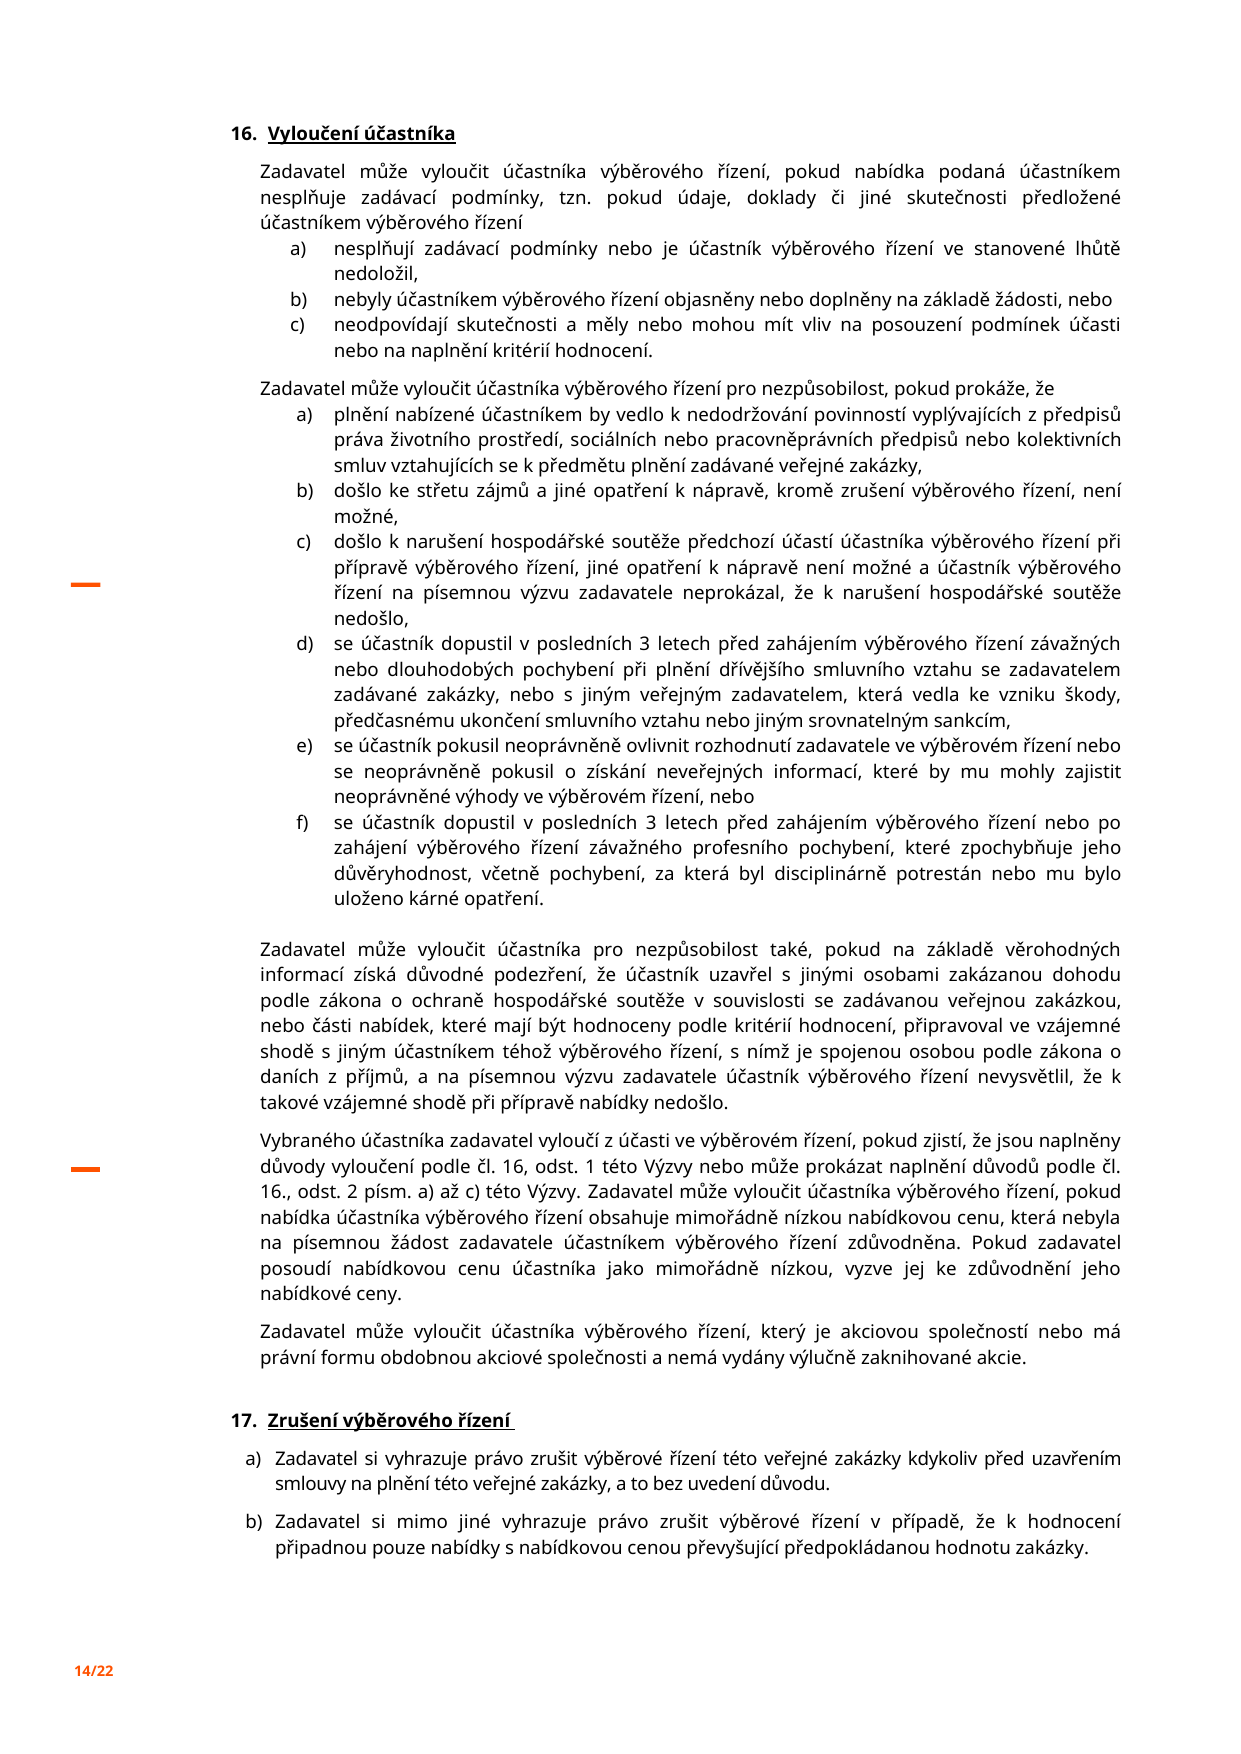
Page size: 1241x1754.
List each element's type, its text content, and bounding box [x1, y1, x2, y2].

list Zadavatel si vyhrazuje právo zrušit výběrové řízení této veřejné zakázky kdykoliv před uzavřením smlouvy na plnění této veřejné zakázky, a to bez uvedení důvodu. [245, 1445, 1122, 1496]
text Zadavatel může vyloučit účastníka výběrového řízení pro nezpůsobilost, pokud prokáže, že [260, 375, 1122, 401]
list se účastník pokusil neoprávněně ovlivnit rozhodnutí zadavatele ve výběrovém řízení nebo se neoprávněně pokusil o získání neveřejných informací, které by mu mohly zajistit neoprávněné výhody ve výběrovém řízení, nebo [296, 733, 1122, 809]
list plnění nabízené účastníkem by vedlo k nedodržování povinností vyplývajících z předpisů práva životního prostředí, sociálních nebo pracovněprávních předpisů nebo kolektivních smluv vztahujících se k předmětu plnění zadávané veřejné zakázky, [296, 401, 1122, 477]
list neodpovídají skutečnosti a měly nebo mohou mít vliv na posouzení podmínek účasti nebo na naplnění kritérií hodnocení. [290, 312, 1122, 363]
list nesplňují zadávací podmínky nebo je účastník výběrového řízení ve stanovené lhůtě nedoložil, [290, 235, 1122, 286]
list Zrušení výběrového řízení [230, 1407, 1122, 1433]
list Zadavatel si mimo jiné vyhrazuje právo zrušit výběrové řízení v případě, že k hodnocení připadnou pouze nabídky s nabídkovou cenou převyšující předpokládanou hodnotu zakázky. [245, 1509, 1122, 1560]
text Zadavatel může vyloučit účastníka výběrového řízení, pokud nabídka podaná účastníkem nesplňuje zadávací podmínky, tzn. pokud údaje, doklady či jiné skutečnosti předložené účastníkem výběrového řízení [260, 159, 1122, 235]
list došlo ke střetu zájmů a jiné opatření k nápravě, kromě zrušení výběrového řízení, není možné, [296, 477, 1122, 528]
list došlo k narušení hospodářské soutěže předchozí účastí účastníka výběrového řízení při přípravě výběrového řízení, jiné opatření k nápravě není možné a účastník výběrového řízení na písemnou výzvu zadavatele neprokázal, že k narušení hospodářské soutěže nedošlo, [296, 528, 1122, 631]
text Zadavatel může vyloučit účastníka pro nezpůsobilost také, pokud na základě věrohodných informací získá důvodné podezření, že účastník uzavřel s jinými osobami zakázanou dohodu podle zákona o ochraně hospodářské soutěže v souvislosti se zadávanou veřejnou zakázkou, nebo části nabídek, které mají být hodnoceny podle kritérií hodnocení, připravoval ve vzájemné shodě s jiným účastníkem téhož výběrového řízení, s nímž je spojenou osobou podle zákona o daních z příjmů, a na písemnou výzvu zadavatele účastník výběrového řízení nevysvětlil, že k takové vzájemné shodě při přípravě nabídky nedošlo. [260, 936, 1122, 1115]
list nebyly účastníkem výběrového řízení objasněny nebo doplněny na základě žádosti, nebo [290, 286, 1122, 312]
text Vybraného účastníka zadavatel vyloučí z účasti ve výběrovém řízení, pokud zjistí, že jsou naplněny důvody vyloučení podle čl. 16, odst. 1 této Výzvy nebo může prokázat naplnění důvodů podle čl. 16., odst. 2 písm. a) až c) této Výzvy. Zadavatel může vyloučit účastníka výběrového řízení, pokud nabídka účastníka výběrového řízení obsahuje mimořádně nízkou nabídkovou cenu, která nebyla na písemnou žádost zadavatele účastníkem výběrového řízení zdůvodněna. Pokud zadavatel posoudí nabídkovou cenu účastníka jako mimořádně nízkou, vyzve jej ke zdůvodnění jeho nabídkové ceny. [260, 1127, 1122, 1306]
list se účastník dopustil v posledních 3 letech před zahájením výběrového řízení nebo po zahájení výběrového řízení závažného profesního pochybení, které zpochybňuje jeho důvěryhodnost, včetně pochybení, za která byl disciplinárně potrestán nebo mu bylo uloženo kárné opatření. [296, 809, 1122, 911]
list Vyloučení účastníka [230, 121, 1122, 146]
text Zadavatel může vyloučit účastníka výběrového řízení, který je akciovou společností nebo má právní formu obdobnou akciové společnosti a nemá vydány výlučně zaknihované akcie. [260, 1318, 1122, 1369]
list se účastník dopustil v posledních 3 letech před zahájením výběrového řízení závažných nebo dlouhodobých pochybení při plnění dřívějšího smluvního vztahu se zadavatelem zadávané zakázky, nebo s jiným veřejným zadavatelem, která vedla ke vzniku škody, předčasnému ukončení smluvního vztahu nebo jiným srovnatelným sankcím, [296, 631, 1122, 733]
